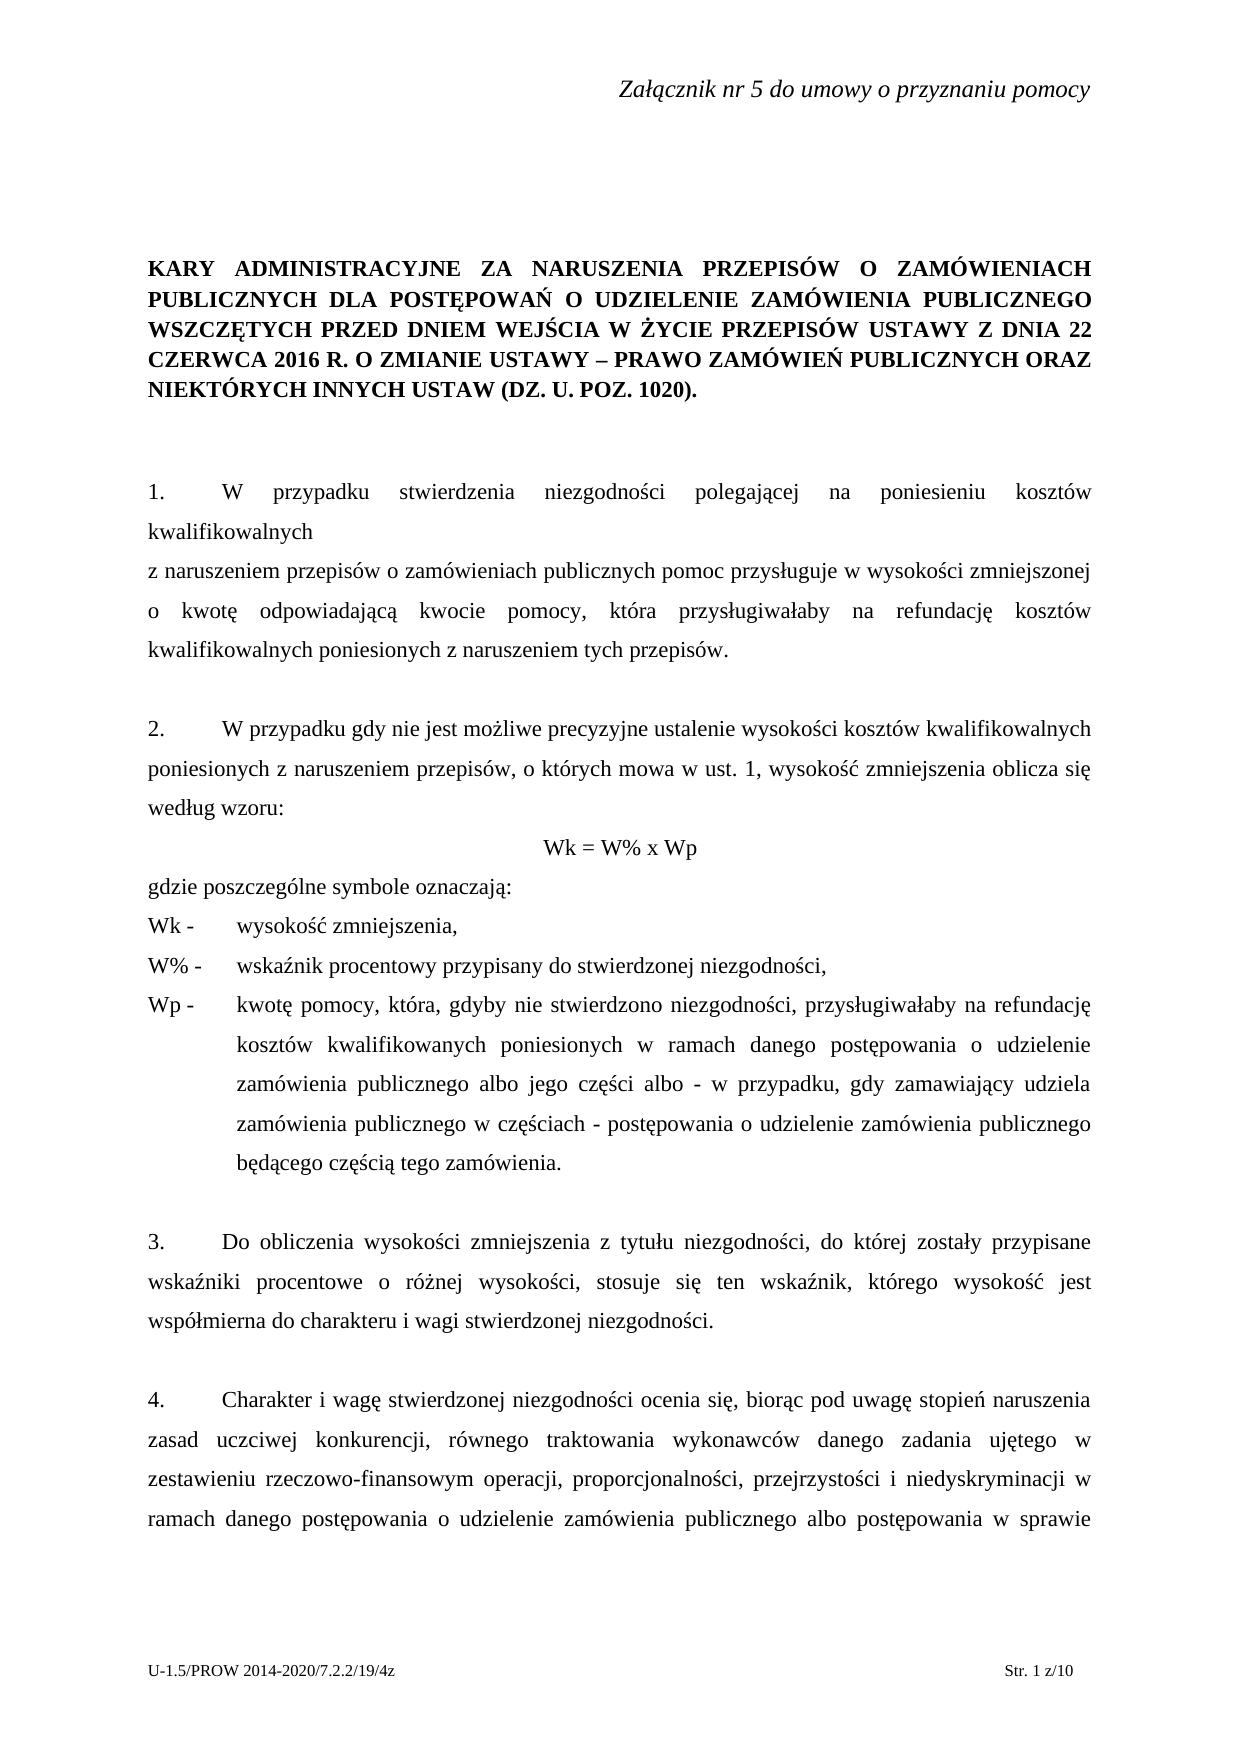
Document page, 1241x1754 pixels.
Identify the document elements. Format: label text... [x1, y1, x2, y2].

list W przypadku stwierdzenia niezgodności polegającej na poniesieniu kosztów kwalifikowalnych z naruszeniem przepisów o zamówieniach publicznych pomoc przysługuje w wysokości zmniejszonej o kwotę odpowiadającą kwocie pomocy, która przysługiwałaby na refundację kosztów kwalifikowalnych poniesionych z naruszeniem tych przepisów. [148, 478, 1092, 663]
text gdzie poszczególne symbole oznaczają: [148, 873, 1092, 899]
list W przypadku gdy nie jest możliwe precyzyjne ustalenie wysokości kosztów kwalifikowalnych poniesionych z naruszeniem przepisów, o których mowa w ust. 1, wysokość zmniejszenia oblicza się według wzoru: [148, 715, 1092, 821]
list Do obliczenia wysokości zmniejszenia z tytułu niezgodności, do której zostały przypisane wskaźniki procentowe o różnej wysokości, stosuje się ten wskaźnik, którego wysokość jest współmierna do charakteru i wagi stwierdzonej niezgodności. [148, 1228, 1092, 1334]
text Wk - wysokość zmniejszenia, [148, 913, 1092, 939]
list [148, 1386, 1092, 1531]
text W% - wskaźnik procentowy przypisany do stwierdzonej niezgodności, [148, 952, 1092, 978]
text Wp - kwotę pomocy, która, gdyby nie stwierdzono niezgodności, przysługiwałaby na refundację kosztów kwalifikowanych poniesionych w ramach danego postępowania o udzielenie zamówienia publicznego albo jego części albo - w przypadku, gdy zamawiający udziela zamówienia publicznego w częściach - postępowania o udzielenie zamówienia publicznego będącego częścią tego zamówienia. [148, 992, 1092, 1176]
text KARY ADMINISTRACYJNE ZA NARUSZENIA PRZEPISÓW O ZAMÓWIENIACH PUBLICZNYCH DLA POSTĘPOWAŃ o udzielenie zamówienia publicznego wszczętYCH przed dniem wejścia w życie przepisów ustawy z dnia 22 czerwca 2016 r. o zmianie ustawy – Prawo zamówień publicznych oraz niektórych innych ustaw (Dz. U. poz. 1020). [148, 255, 1092, 403]
text Wk = W% x Wp [148, 834, 1092, 860]
